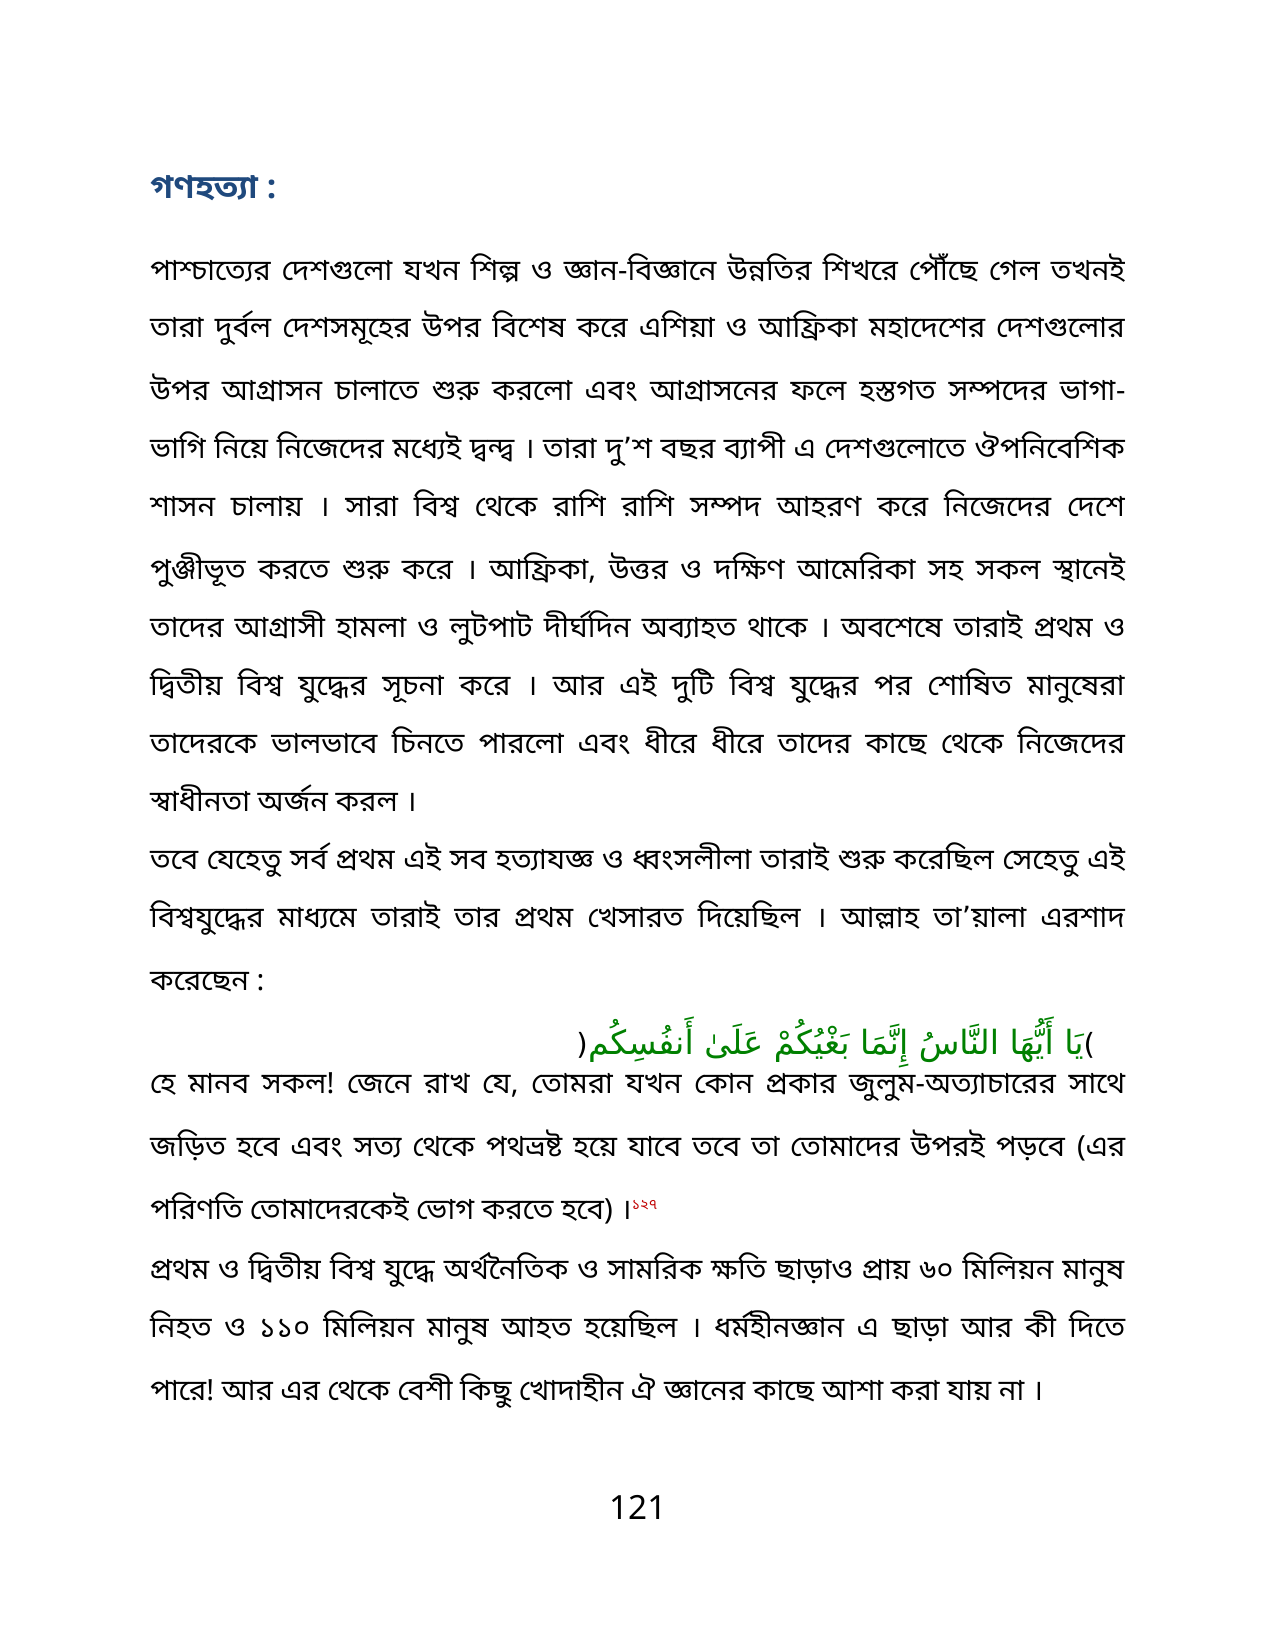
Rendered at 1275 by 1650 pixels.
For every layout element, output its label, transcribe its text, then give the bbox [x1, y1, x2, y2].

subtitle গণহত্যা : [150, 162, 1125, 212]
text প্রথম ও দ্বিতীয় বিশ্ব যুদ্ধে অর্থনৈতিক ও সামরিক ক্ষতি ছাড়াও প্রায় ৬০ মিলিয়ন মানুষ নিহত ও ১১০ মিলিয়ন মানুষ আহত হয়েছিল । ধর্মহীনজ্ঞান এ ছাড়া আর কী দিতে পারে! আর এর থেকে বেশী কিছু খোদাহীন ঐ জ্ঞানের কাছে আশা করা যায় না । [150, 1252, 1125, 1412]
text হে মানব সকল! জেনে রাখ যে, তোমরা যখন কোন প্রকার জুলুম-অত্যাচারের সাথে জড়িত হবে এবং সত্য থেকে পথভ্রষ্ট হয়ে যাবে তবে তা তোমাদের উপরই পড়বে (এর পরিণতি তোমাদেরকেই ভোগ করতে হবে) ।১২৭ [150, 1062, 1125, 1231]
text পাশ্চাত্যের দেশগুলো যখন শিল্প ও জ্ঞান-বিজ্ঞানে উন্নতির শিখরে পৌঁছে গেল তখনই তারা দুর্বল দেশসমূহের উপর বিশেষ করে এশিয়া ও আফ্রিকা মহাদেশের দেশগুলোর উপর আগ্রাসন চালাতে শুরু করলো এবং আগ্রাসনের ফলে হস্তগত সম্পদের ভাগা-ভাগি নিয়ে নিজেদের মধ্যেই দ্বন্দ্ব । তারা দু’শ বছর ব্যাপী এ দেশগুলোতে ঔপনিবেশিক শাসন চালায় । সারা বিশ্ব থেকে রাশি রাশি সম্পদ আহরণ করে নিজেদের দেশে পুঞ্জীভূত করতে শুরু করে । আফ্রিকা, উত্তর ও দক্ষিণ আমেরিকা সহ সকল স্থানেই তাদের আগ্রাসী হামলা ও লুটপাট দীর্ঘদিন অব্যাহত থাকে । অবশেষে তারাই প্রথম ও দ্বিতীয় বিশ্ব যুদ্ধের সূচনা করে । আর এই দুটি বিশ্ব যুদ্ধের পর শোষিত মানুষেরা তাদেরকে ভালভাবে চিনতে পারলো এবং ধীরে ধীরে তাদের কাছে থেকে নিজেদের স্বাধীনতা অর্জন করল । [150, 249, 1125, 823]
text তবে যেহেতু সর্ব প্রথম এই সব হত্যাযজ্ঞ ও ধ্বংসলীলা তারাই শুরু করেছিল সেহেতু এই বিশ্বযুদ্ধের মাধ্যমে তারাই তার প্রথম খেসারত দিয়েছিল । আল্লাহ তা’য়ালা এরশাদ করেছেন : [150, 842, 1125, 1002]
text )يَا أَيُّهَا النَّاسُ إِنَّمَا بَغْيُكُمْ عَلَىٰ أَنفُسِكُم( [150, 1023, 1125, 1062]
